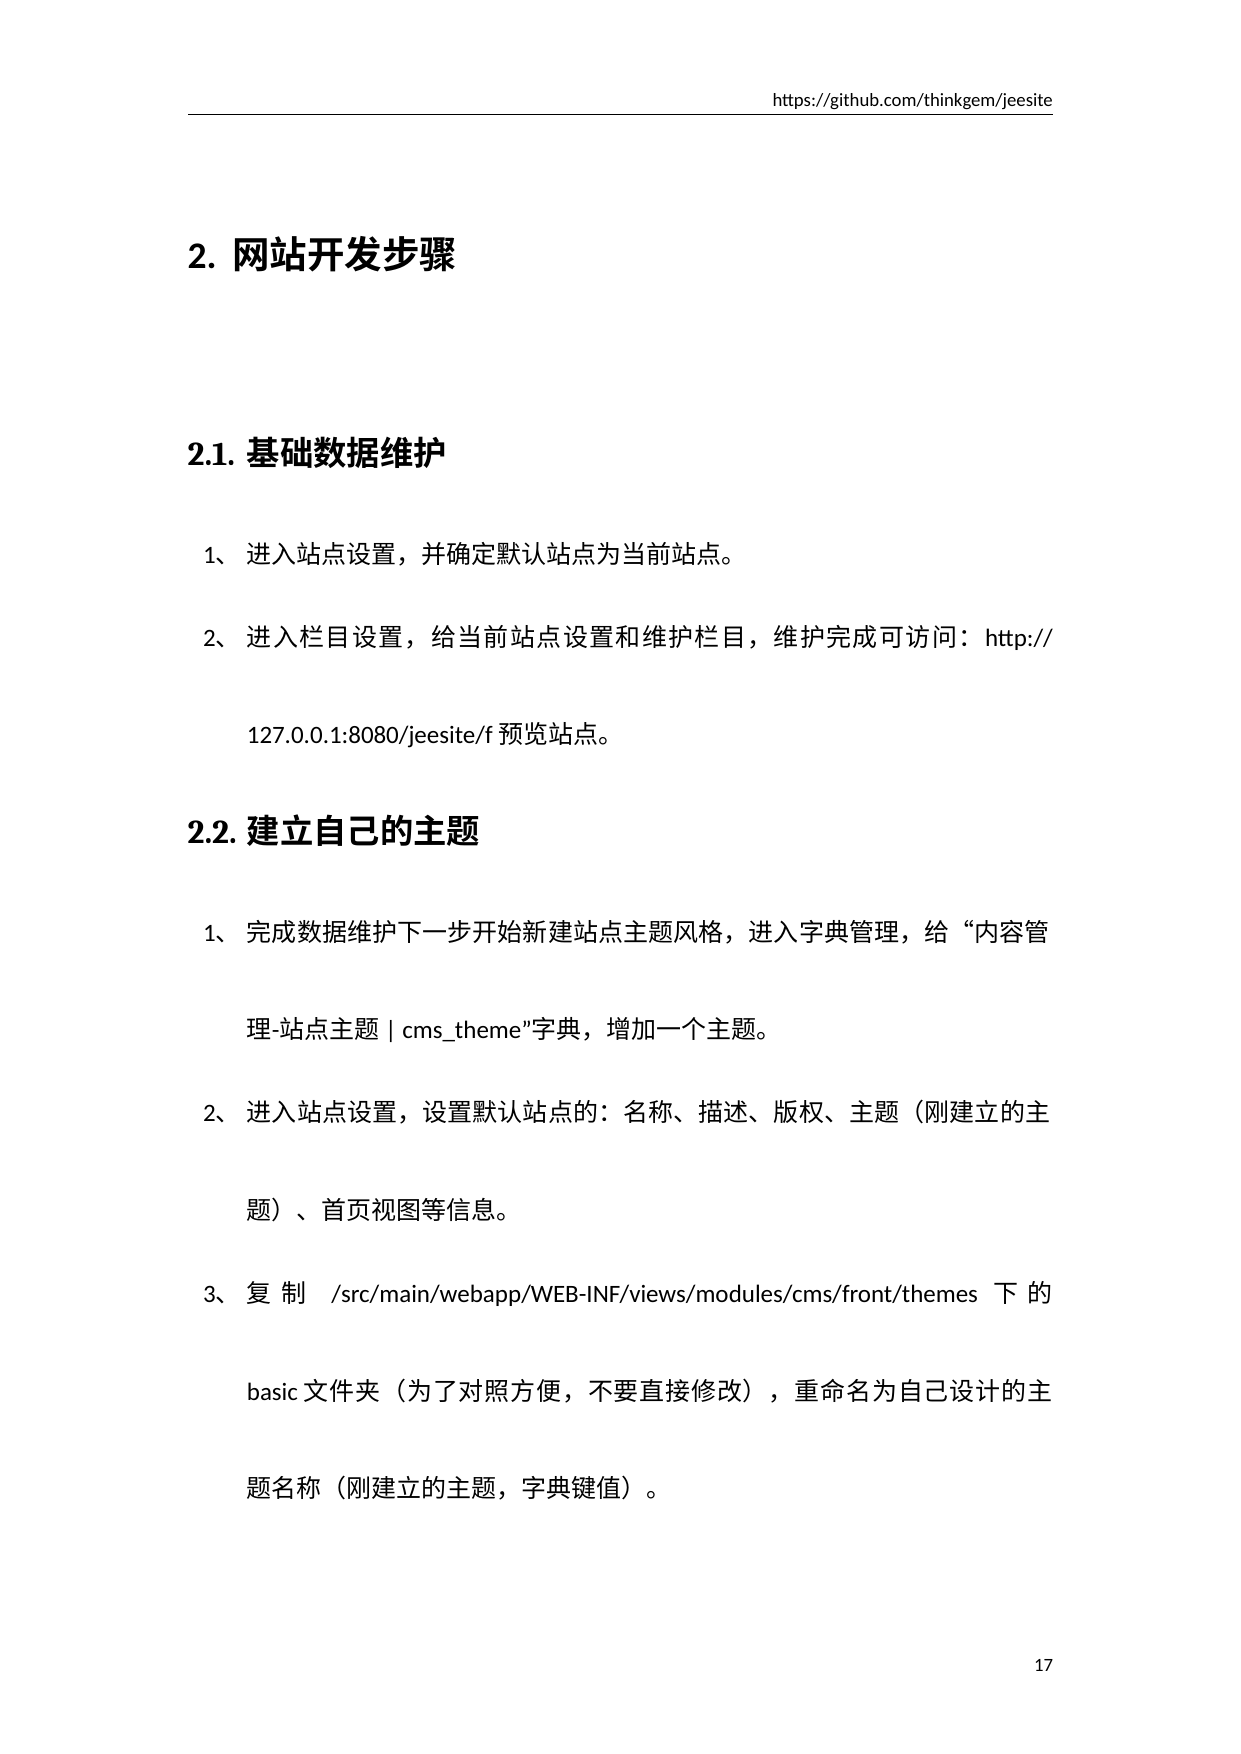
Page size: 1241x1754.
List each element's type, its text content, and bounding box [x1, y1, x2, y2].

list 完成数据维护下一步开始新建站点主题风格，进入字典管理，给“内容管理-站点主题 | cms_theme”字典，增加一个主题。 [203, 898, 1053, 1060]
list 进入站点设置，并确定默认站点为当前站点。 [203, 520, 1053, 585]
list 进入栏目设置，给当前站点设置和维护栏目，维护完成可访问：http://127.0.0.1:8080/jeesite/f 预览站点。 [203, 603, 1053, 766]
subtitle 网站开发步骤 [187, 219, 1053, 284]
subtitle 基础数据维护 [187, 418, 1053, 483]
list 复制 /src/main/webapp/WEB-INF/views/modules/cms/front/themes下的basic文件夹（为了对照方便，不要直接修改），重命名为自己设计的主题名称（刚建立的主题，字典键值）。 [203, 1259, 1053, 1519]
subtitle 建立自己的主题 [187, 796, 1053, 861]
list 进入站点设置，设置默认站点的：名称、描述、版权、主题（刚建立的主题）、首页视图等信息。 [203, 1078, 1053, 1241]
